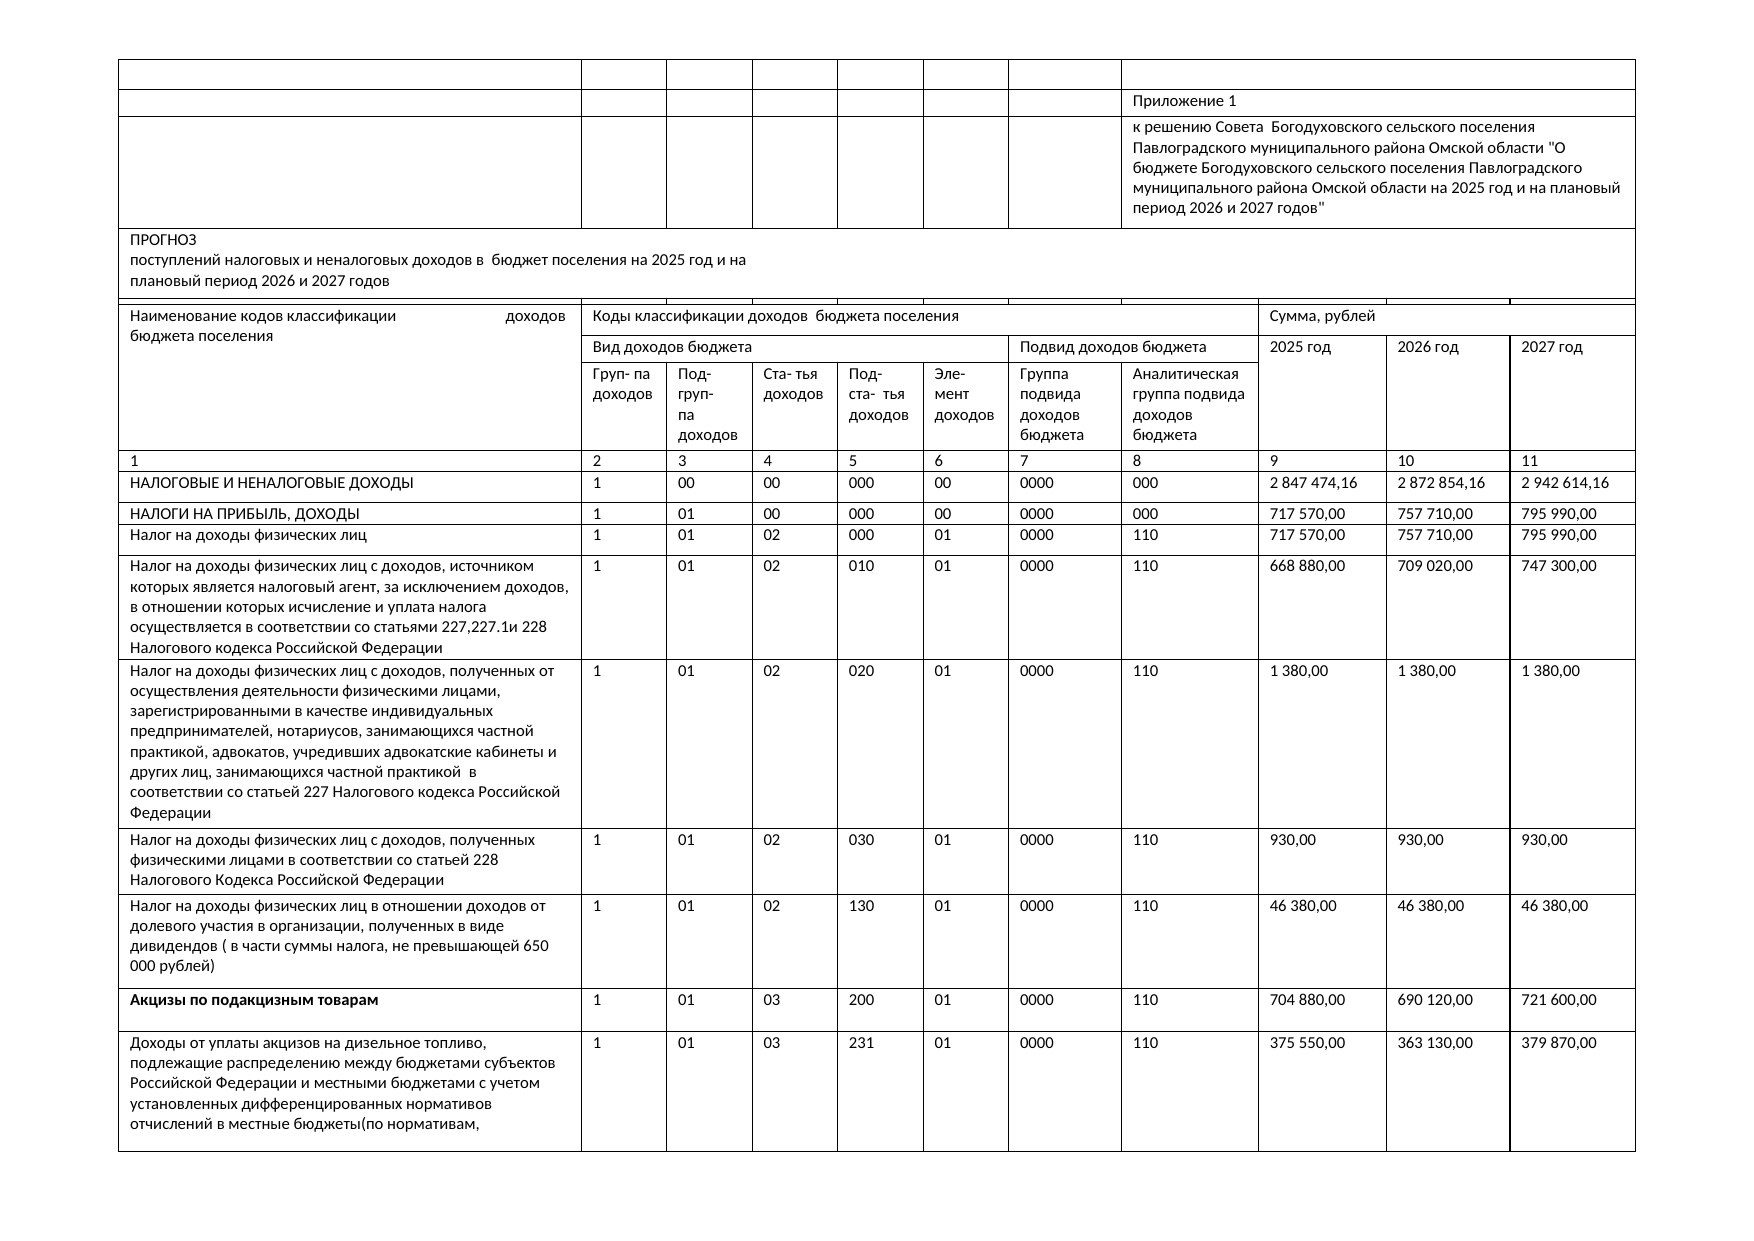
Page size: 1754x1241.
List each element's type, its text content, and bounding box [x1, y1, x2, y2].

table_cell 0000 [1009, 989, 1121, 1031]
table_cell 00 [924, 503, 1008, 523]
table_cell 000 [1122, 503, 1258, 523]
table_cell 46 380,00 [1387, 895, 1509, 988]
table_cell 02 [753, 829, 837, 894]
table_cell 2 942 614,16 [1511, 472, 1635, 502]
table_cell 1 [582, 503, 666, 523]
table_cell 030 [838, 829, 923, 894]
table_cell 379 870,00 [1511, 1032, 1635, 1151]
table_cell 2 847 474,16 [1259, 472, 1386, 502]
table_cell 2 [582, 451, 666, 471]
table_cell 01 [667, 989, 752, 1031]
table_cell 0000 [1009, 525, 1121, 555]
table_cell 0000 [1009, 503, 1121, 523]
table_cell 3 [667, 451, 752, 471]
table_cell [582, 117, 666, 228]
table_cell 1 380,00 [1259, 660, 1386, 828]
table_cell 01 [667, 525, 752, 555]
table_cell 02 [753, 895, 837, 988]
table_cell 03 [753, 989, 837, 1031]
table_cell [838, 90, 923, 116]
table_cell 721 600,00 [1511, 989, 1635, 1031]
table_cell Подвид доходов бюджета [1009, 336, 1258, 362]
table_cell 0000 [1009, 895, 1121, 988]
table_cell 930,00 [1511, 829, 1635, 894]
table_cell Наименование кодов классификации доходов бюджета поселения [119, 305, 581, 449]
table_cell 0000 [1009, 829, 1121, 894]
table_header [582, 60, 666, 89]
table_cell [582, 299, 666, 304]
table_cell 1 [582, 1032, 666, 1151]
table_cell к решению Совета Богодуховского сельского поселения Павлоградского муниципального района Омской области "О бюджете Богодуховского сельского поселения Павлоградского муниципального района Омской области на 2025 год и на плановый период 2026 и 2027 годов" [1122, 117, 1635, 228]
table_cell 02 [753, 525, 837, 555]
table_cell 690 120,00 [1387, 989, 1509, 1031]
table_cell 757 710,00 [1387, 503, 1509, 523]
table_cell 0000 [1009, 660, 1121, 828]
table_cell 000 [1122, 472, 1258, 502]
table_cell [119, 90, 581, 116]
table_cell 00 [753, 503, 837, 523]
table_cell 757 710,00 [1387, 525, 1509, 555]
table_cell 1 [582, 660, 666, 828]
table_cell НАЛОГИ НА ПРИБЫЛЬ, ДОХОДЫ [119, 503, 581, 523]
table_cell Приложение 1 [1122, 90, 1635, 116]
table_cell 01 [667, 556, 752, 659]
table_header [119, 60, 581, 89]
table_cell 01 [924, 660, 1008, 828]
table_cell 01 [924, 525, 1008, 555]
table_cell 668 880,00 [1259, 556, 1386, 659]
table_cell 00 [924, 472, 1008, 502]
table_cell Коды классификации доходов бюджета поселения [582, 305, 1258, 335]
table_cell 1 [119, 451, 581, 471]
table_cell 0000 [1009, 1032, 1121, 1151]
table_cell Налог на доходы физических лиц с доходов, источником которых является налоговый агент, за исключением доходов, в отношении которых исчисление и уплата налога осуществляется в соответствии со статьями 227,227.1и 228 Налогового кодекса Российской Федерации [119, 556, 581, 659]
table_cell 2 872 854,16 [1387, 472, 1509, 502]
table_cell Налог на доходы физических лиц [119, 525, 581, 555]
table_header [667, 60, 752, 89]
table_cell 2027 год [1511, 336, 1635, 449]
table_cell [1009, 90, 1121, 116]
table_cell 46 380,00 [1511, 895, 1635, 988]
table_cell 717 570,00 [1259, 525, 1386, 555]
table_cell [838, 299, 923, 304]
table_header [1122, 60, 1635, 89]
table_cell 01 [924, 989, 1008, 1031]
table_cell 110 [1122, 1032, 1258, 1151]
table_cell [838, 117, 923, 228]
table_cell 747 300,00 [1511, 556, 1635, 659]
table_cell [1259, 299, 1386, 304]
table_cell 0000 [1009, 472, 1121, 502]
table_cell 110 [1122, 660, 1258, 828]
table_cell 231 [838, 1032, 923, 1151]
table_cell 8 [1122, 451, 1258, 471]
table_cell [924, 299, 1008, 304]
table_cell 11 [1511, 451, 1635, 471]
table_cell 01 [667, 895, 752, 988]
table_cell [119, 1032, 581, 1151]
table_cell 110 [1122, 989, 1258, 1031]
table_cell 1 [582, 556, 666, 659]
table_cell 363 130,00 [1387, 1032, 1509, 1151]
table_cell 10 [1387, 451, 1509, 471]
table_cell 1 [582, 472, 666, 502]
table_cell 200 [838, 989, 923, 1031]
table_cell 795 990,00 [1511, 525, 1635, 555]
table_cell [667, 117, 752, 228]
table_header [1009, 60, 1121, 89]
table_cell 7 [1009, 451, 1121, 471]
table_cell 6 [924, 451, 1008, 471]
table_cell 1 [582, 525, 666, 555]
table_cell [1387, 299, 1509, 304]
table_cell 110 [1122, 525, 1258, 555]
table_cell 717 570,00 [1259, 503, 1386, 523]
table_cell 9 [1259, 451, 1386, 471]
table_cell 01 [667, 660, 752, 828]
table_cell 2026 год [1387, 336, 1509, 449]
table_cell Эле- мент доходов [924, 363, 1008, 449]
table_cell [753, 90, 837, 116]
table_cell [119, 117, 581, 228]
table_cell Налог на доходы физических лиц с доходов, полученных физическими лицами в соответствии со статьей 228 Налогового Кодекса Российской Федерации [119, 829, 581, 894]
table_cell 4 [753, 451, 837, 471]
table_cell [924, 117, 1008, 228]
table_cell 01 [924, 829, 1008, 894]
table_cell 02 [753, 556, 837, 659]
table_cell 704 880,00 [1259, 989, 1386, 1031]
table_cell [582, 90, 666, 116]
table_cell 46 380,00 [1259, 895, 1386, 988]
table_cell [1122, 299, 1258, 304]
table_cell 01 [924, 1032, 1008, 1151]
table_cell 000 [838, 472, 923, 502]
table_cell 1 [582, 829, 666, 894]
table_cell Акцизы по подакцизным товарам [119, 989, 581, 1031]
table_header [838, 60, 923, 89]
table_cell [753, 117, 837, 228]
table_header [924, 60, 1008, 89]
table_cell 010 [838, 556, 923, 659]
table_cell [1511, 299, 1635, 304]
table_cell 020 [838, 660, 923, 828]
table_cell 000 [838, 503, 923, 523]
table_cell Под- ста- тья доходов [838, 363, 923, 449]
table_cell 1 380,00 [1511, 660, 1635, 828]
table_cell 110 [1122, 829, 1258, 894]
table_cell 795 990,00 [1511, 503, 1635, 523]
table_cell 930,00 [1387, 829, 1509, 894]
table_cell 709 020,00 [1387, 556, 1509, 659]
table_cell [1009, 117, 1121, 228]
table_cell 1 [582, 989, 666, 1031]
table_cell 5 [838, 451, 923, 471]
table_cell 000 [838, 525, 923, 555]
table_cell 02 [753, 660, 837, 828]
table_cell 01 [667, 503, 752, 523]
table_cell 1 380,00 [1387, 660, 1509, 828]
table_cell [119, 299, 581, 304]
table_cell 930,00 [1259, 829, 1386, 894]
table_header [753, 60, 837, 89]
table_cell 03 [753, 1032, 837, 1151]
table_cell [667, 299, 752, 304]
table_cell Налог на доходы физических лиц в отношении доходов от долевого участия в организации, полученных в виде дивидендов ( в части суммы налога, не превышающей 650 000 рублей) [119, 895, 581, 988]
table_cell 01 [667, 1032, 752, 1151]
table_cell 1 [582, 895, 666, 988]
table_cell [753, 299, 837, 304]
table_cell 01 [924, 556, 1008, 659]
table_cell Группа подвида доходов бюджета [1009, 363, 1121, 449]
table_cell 110 [1122, 895, 1258, 988]
table_cell Аналитическая группа подвида доходов бюджета [1122, 363, 1258, 449]
table_cell Налог на доходы физических лиц с доходов, полученных от осуществления деятельности физическими лицами, зарегистрированными в качестве индивидуальных предпринимателей, нотариусов, занимающихся частной практикой, адвокатов, учредивших адвокатские кабинеты и других лиц, занимающихся частной практикой в соответствии со статьей 227 Налогового кодекса Российской Федерации [119, 660, 581, 828]
table_cell 110 [1122, 556, 1258, 659]
table_cell 375 550,00 [1259, 1032, 1386, 1151]
table_cell 00 [753, 472, 837, 502]
table_cell Ста- тья доходов [753, 363, 837, 449]
table_cell ПРОГНОЗ поступлений налоговых и неналоговых доходов в бюджет поселения на 2025 год и на плановый период 2026 и 2027 годов [119, 229, 1635, 298]
table_cell [667, 90, 752, 116]
table_cell 01 [667, 829, 752, 894]
table_cell Груп- па доходов [582, 363, 666, 449]
table_cell 130 [838, 895, 923, 988]
table_cell 0000 [1009, 556, 1121, 659]
table_cell НАЛОГОВЫЕ И НЕНАЛОГОВЫЕ ДОХОДЫ [119, 472, 581, 502]
table_cell Под- груп- па доходов [667, 363, 752, 449]
table_cell [924, 90, 1008, 116]
table_cell Сумма, рублей [1259, 305, 1635, 335]
table_cell 01 [924, 895, 1008, 988]
table_cell 00 [667, 472, 752, 502]
table_cell [1009, 299, 1121, 304]
table_cell Вид доходов бюджета [582, 336, 1008, 362]
table_cell 2025 год [1259, 336, 1386, 449]
